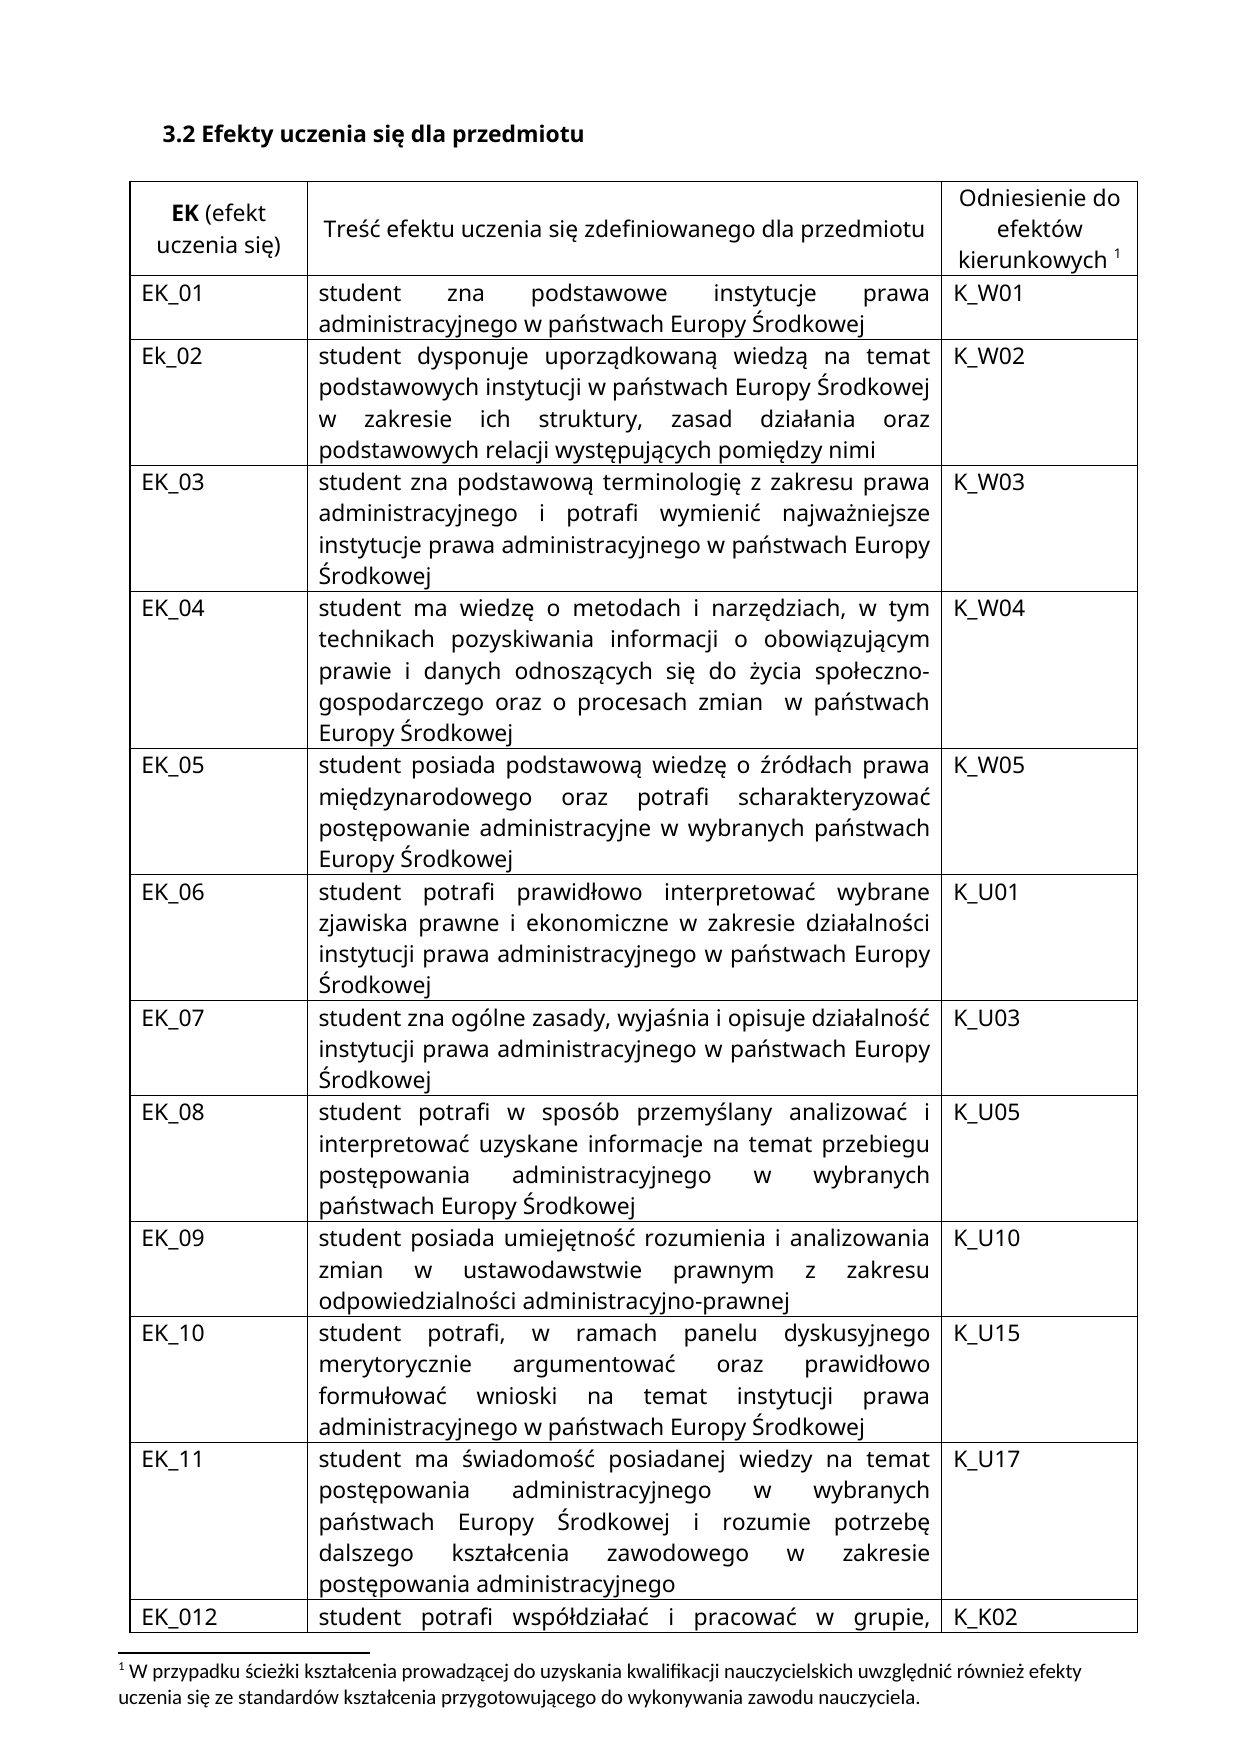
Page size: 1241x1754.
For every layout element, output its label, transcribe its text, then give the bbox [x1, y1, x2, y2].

table_cell student potrafi w sposób przemyślany analizować i interpretować uzyskane informacje na temat przebiegu postępowania administracyjnego w wybranych państwach Europy Środkowej [308, 1096, 941, 1221]
table_cell EK_01 [131, 276, 307, 339]
table_cell student zna podstawowe instytucje prawa administracyjnego w państwach Europy Środkowej [308, 276, 941, 339]
table_cell student potrafi, w ramach panelu dyskusyjnego merytorycznie argumentować oraz prawidłowo formułować wnioski na temat instytucji prawa administracyjnego w państwach Europy Środkowej [308, 1317, 941, 1442]
table_cell EK_03 [131, 466, 307, 591]
table_cell K_W02 [942, 340, 1137, 465]
table_cell student dysponuje uporządkowaną wiedzą na temat podstawowych instytucji w państwach Europy Środkowej w zakresie ich struktury, zasad działania oraz podstawowych relacji występujących pomiędzy nimi [308, 340, 941, 465]
table_cell K_U01 [942, 875, 1137, 1000]
table_cell K_U05 [942, 1096, 1137, 1221]
table_cell student ma wiedzę o metodach i narzędziach, w tym technikach pozyskiwania informacji o obowiązującym prawie i danych odnoszących się do życia społeczno-gospodarczego oraz o procesach zmian w państwach Europy Środkowej [308, 592, 941, 748]
table_cell EK_04 [131, 592, 307, 748]
table_cell EK_08 [131, 1096, 307, 1221]
table_cell EK_09 [131, 1222, 307, 1316]
table_cell student zna ogólne zasady, wyjaśnia i opisuje działalność instytucji prawa administracyjnego w państwach Europy Środkowej [308, 1001, 941, 1095]
table_header Odniesienie do efektów kierunkowych [942, 182, 1137, 275]
table_cell K_K02 [942, 1600, 1137, 1632]
text 3.2 Efekty uczenia się dla przedmiotu [162, 118, 1122, 149]
table_cell EK_05 [131, 749, 307, 874]
table_header EK (efekt uczenia się) [131, 182, 307, 275]
table_cell EK_11 [131, 1443, 307, 1599]
table_cell student ma świadomość posiadanej wiedzy na temat postępowania administracyjnego w wybranych państwach Europy Środkowej i rozumie potrzebę dalszego kształcenia zawodowego w zakresie postępowania administracyjnego [308, 1443, 941, 1599]
table_cell K_U17 [942, 1443, 1137, 1599]
table_cell K_W01 [942, 276, 1137, 339]
table_cell Ek_02 [131, 340, 307, 465]
table_header Treść efektu uczenia się zdefiniowanego dla przedmiotu [308, 182, 941, 275]
table_cell student zna podstawową terminologię z zakresu prawa administracyjnego i potrafi wymienić najważniejsze instytucje prawa administracyjnego w państwach Europy Środkowej [308, 466, 941, 591]
table_cell student posiada podstawową wiedzę o źródłach prawa międzynarodowego oraz potrafi scharakteryzować postępowanie administracyjne w wybranych państwach Europy Środkowej [308, 749, 941, 874]
table_cell K_W05 [942, 749, 1137, 874]
table_cell EK_07 [131, 1001, 307, 1095]
table_cell student potrafi prawidłowo interpretować wybrane zjawiska prawne i ekonomiczne w zakresie działalności instytucji prawa administracyjnego w państwach Europy Środkowej [308, 875, 941, 1000]
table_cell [308, 1600, 941, 1632]
table_cell K_W03 [942, 466, 1137, 591]
table_cell EK_06 [131, 875, 307, 1000]
table_cell K_U10 [942, 1222, 1137, 1316]
table_cell EK_012 [131, 1600, 307, 1632]
table_cell K_W04 [942, 592, 1137, 748]
table_cell K_U03 [942, 1001, 1137, 1095]
table_cell K_U15 [942, 1317, 1137, 1442]
table_cell EK_10 [131, 1317, 307, 1442]
table_cell student posiada umiejętność rozumienia i analizowania zmian w ustawodawstwie prawnym z zakresu odpowiedzialności administracyjno-prawnej [308, 1222, 941, 1316]
